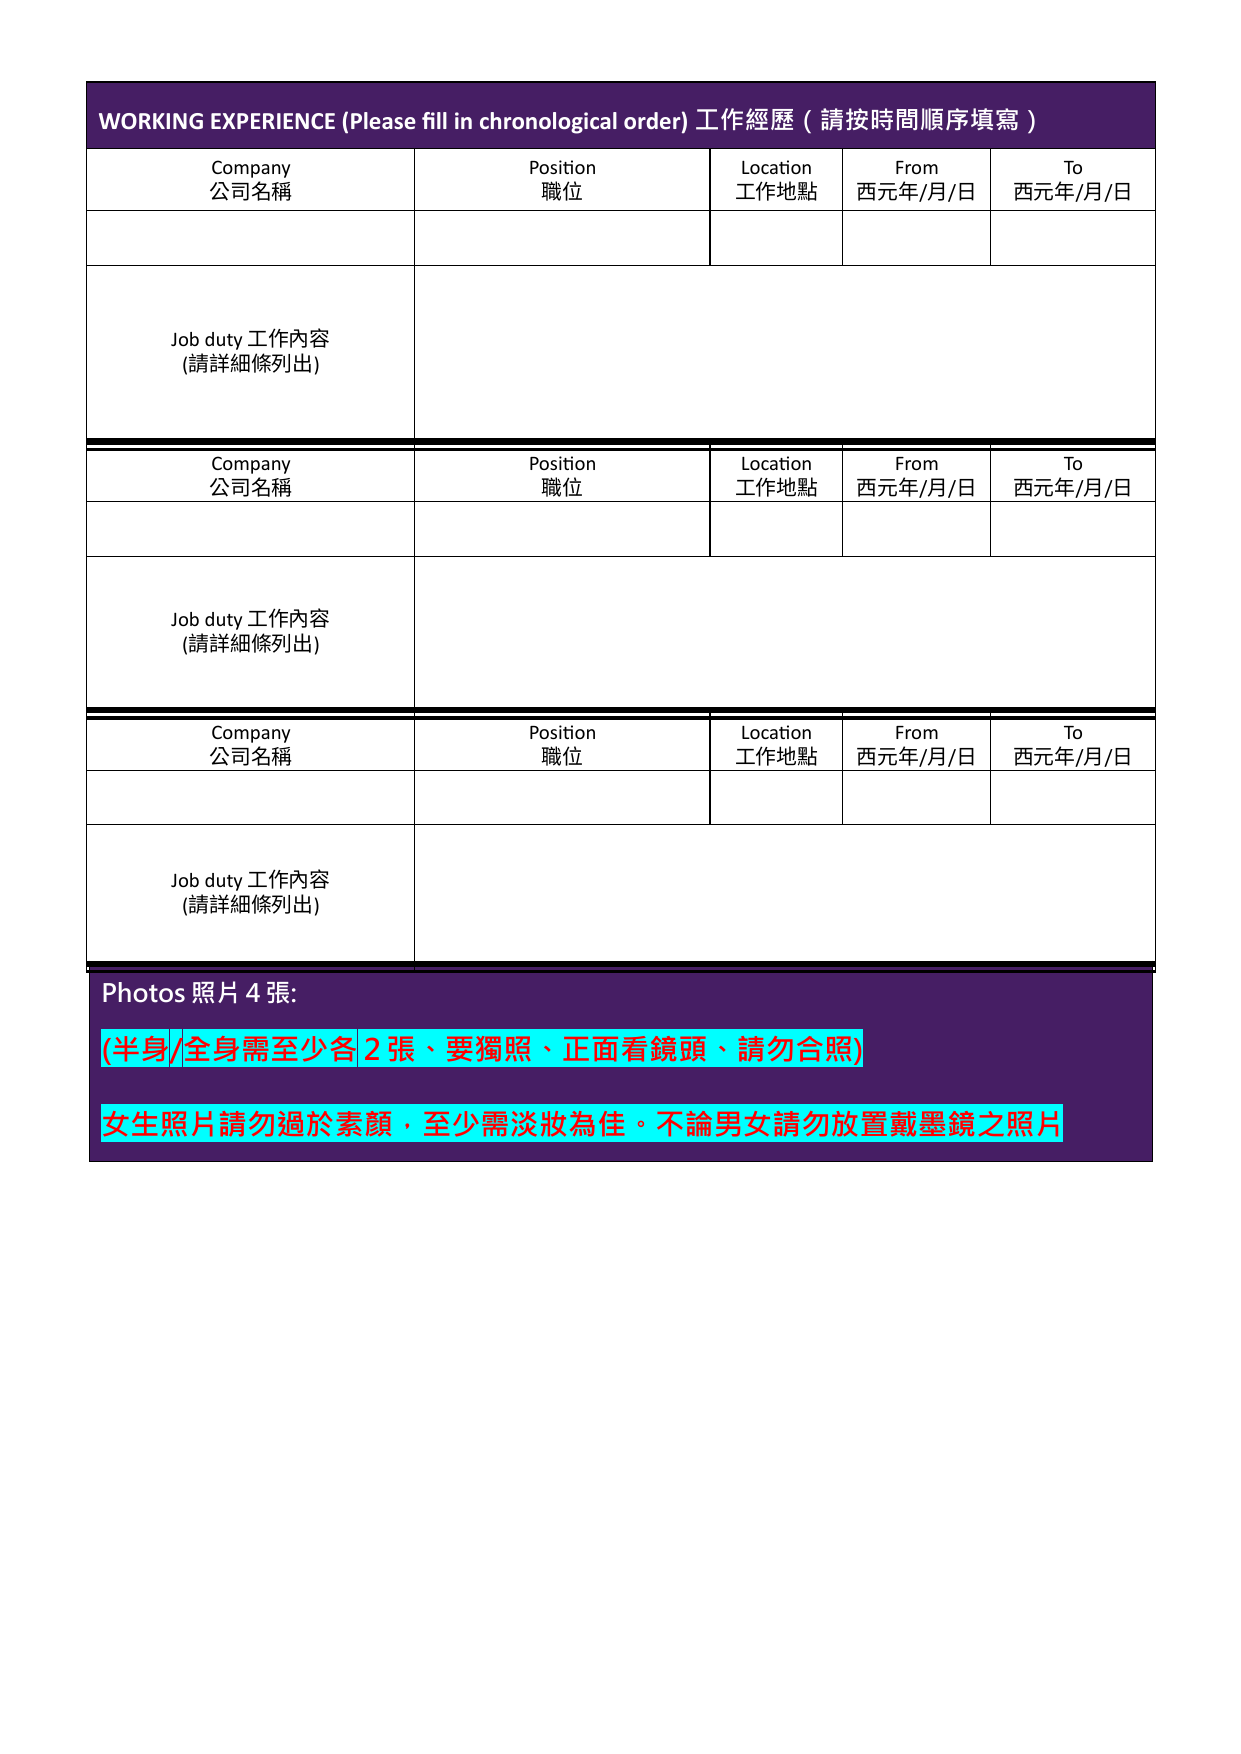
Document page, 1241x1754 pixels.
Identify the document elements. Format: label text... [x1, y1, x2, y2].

table_cell [415, 771, 709, 824]
table_cell [711, 211, 842, 264]
table_cell Location 工作地點 [711, 451, 842, 501]
table_cell Job duty工作內容 (請詳細條列出) [87, 825, 414, 961]
table_cell [415, 211, 709, 264]
table_cell Job duty工作內容 (請詳細條列出) [87, 557, 414, 707]
table_cell To 西元年/月/日 [991, 149, 1155, 210]
table_cell To 西元年/月/日 [991, 720, 1155, 769]
table_cell Company 公司名稱 [87, 149, 414, 210]
table_cell [991, 771, 1155, 824]
table_cell Location 工作地點 [711, 149, 842, 210]
table_cell [843, 771, 990, 824]
table_cell [991, 502, 1155, 556]
table_cell From 西元年/月/日 [843, 451, 990, 501]
table_cell Photos照片4張: (半身/全身需至少各2張、要獨照、正面看鏡頭、請勿合照) 女生照片請勿過於素顏，至少需淡妝為佳。不論男女請勿放置戴墨鏡之照片 [90, 973, 1152, 1161]
table_cell [711, 771, 842, 824]
table_cell To 西元年/月/日 [991, 451, 1155, 501]
table_cell [415, 266, 1155, 438]
table_cell From 西元年/月/日 [843, 720, 990, 769]
table_cell From 西元年/月/日 [843, 149, 990, 210]
table_cell [87, 211, 414, 264]
table_cell Position 職位 [415, 720, 709, 769]
table_cell [415, 825, 1155, 961]
table_cell [415, 502, 709, 556]
table_cell Job duty工作內容 (請詳細條列出) [87, 266, 414, 438]
table_cell [87, 502, 414, 556]
table_cell [711, 502, 842, 556]
table_cell [87, 771, 414, 824]
table_cell [843, 502, 990, 556]
table_cell Company 公司名稱 [87, 451, 414, 501]
table_cell WORKING EXPERIENCE (Please fill in chronological order) 工作經歷（請按時間順序填寫） [87, 83, 1155, 148]
table_cell [415, 557, 1155, 707]
table_cell [843, 211, 990, 264]
table_cell Company 公司名稱 [87, 720, 414, 769]
table_cell Position 職位 [415, 149, 709, 210]
table_cell Location 工作地點 [711, 720, 842, 769]
table_cell Position 職位 [415, 451, 709, 501]
table_cell [991, 211, 1155, 264]
